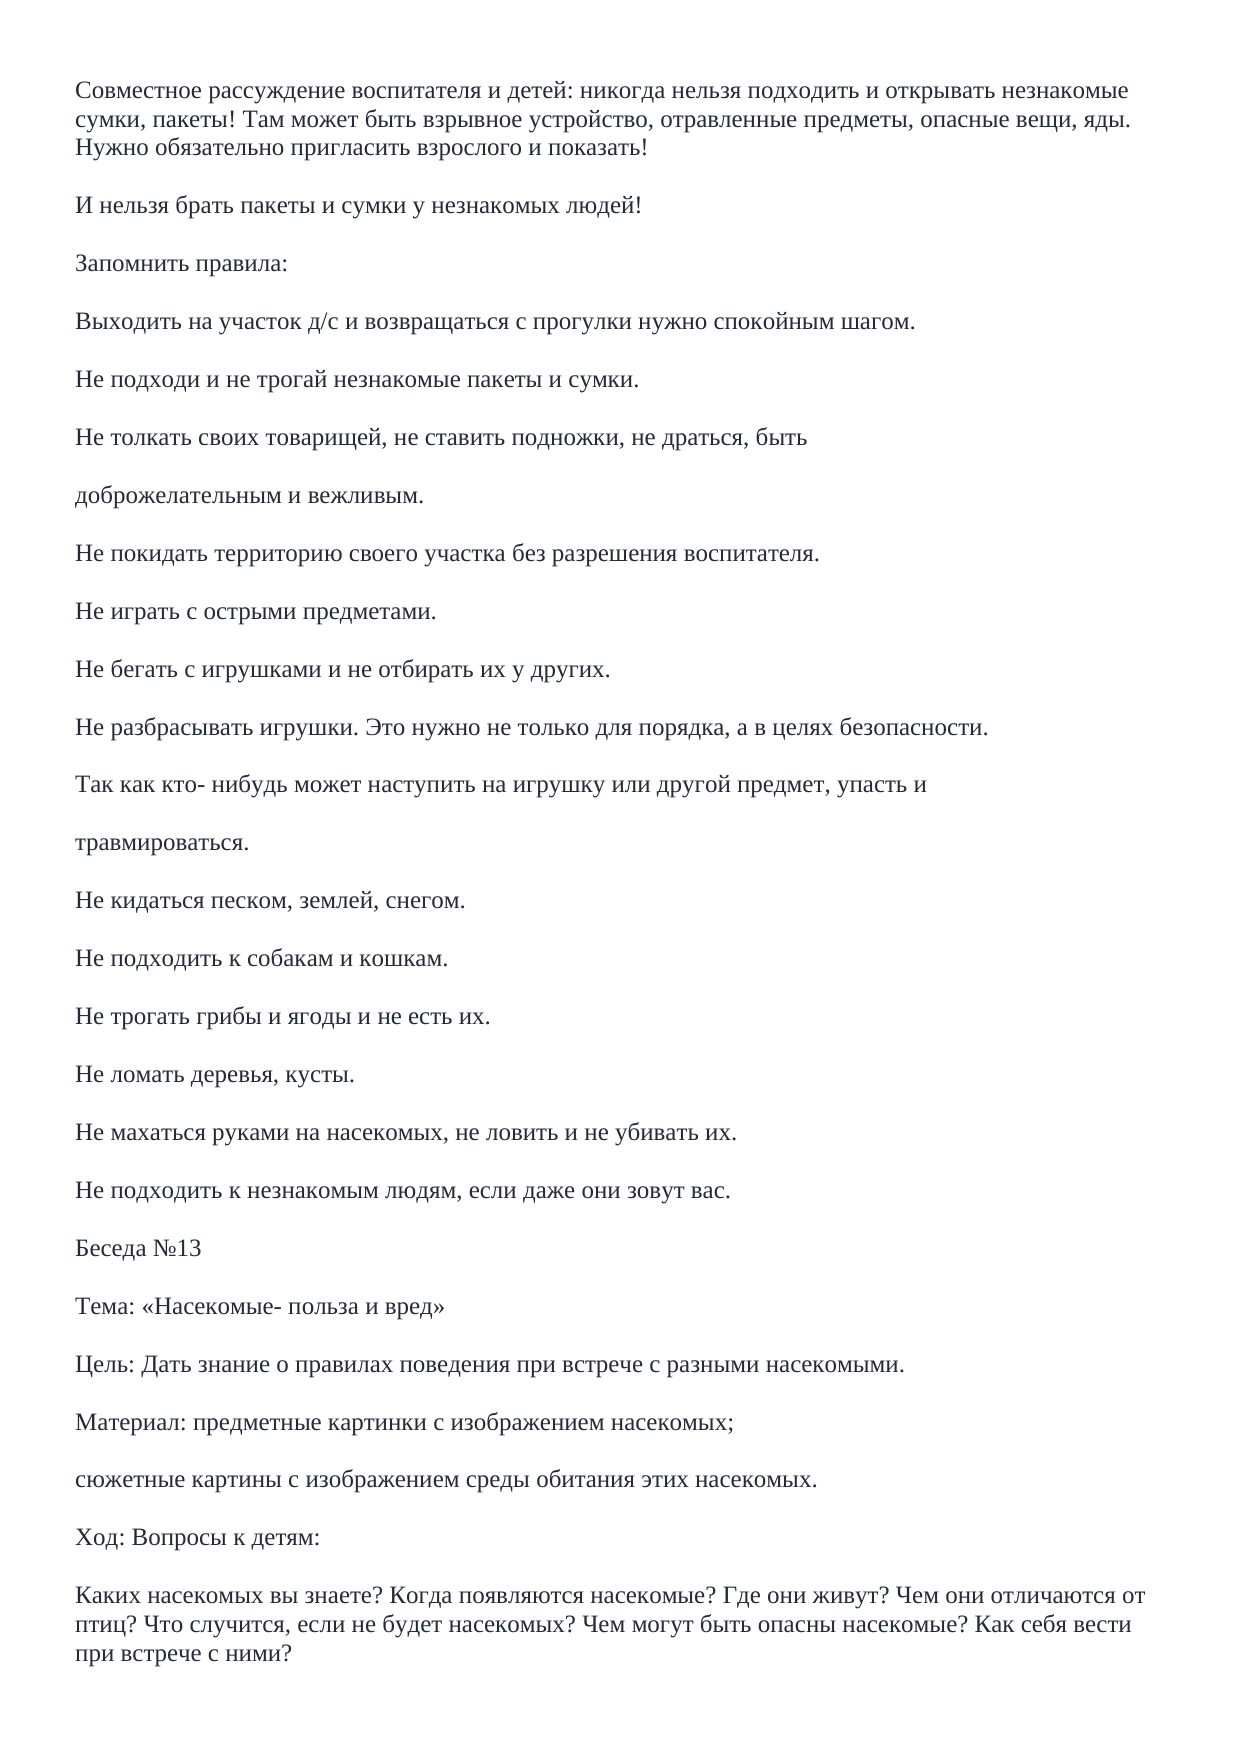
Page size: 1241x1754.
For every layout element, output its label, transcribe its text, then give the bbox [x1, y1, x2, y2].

text Не ломать деревья, кусты. [75, 1059, 1165, 1088]
text Не махаться руками на насекомых, не ловить и не убивать их. [75, 1117, 1165, 1146]
text Выходить на участок д/с и возвращаться с прогулки нужно спокойным шагом. [75, 306, 1165, 335]
text Не кидаться песком, землей, снегом. [75, 885, 1165, 914]
text Не подходи и не трогай незнакомые пакеты и сумки. [75, 364, 1165, 393]
text доброжелательным и вежливым. [75, 480, 1165, 509]
text Цель: Дать знание о правилах поведения при встрече с разными насекомыми. [75, 1349, 1165, 1377]
text Тема: «Насекомые- польза и вред» [75, 1291, 1165, 1319]
text Не толкать своих товарищей, не ставить подножки, не драться, быть [75, 422, 1165, 451]
text И нельзя брать пакеты и сумки у незнакомых людей! [75, 190, 1165, 219]
text Не играть с острыми предметами. [75, 596, 1165, 624]
text Запомнить правила: [75, 248, 1165, 277]
text травмироваться. [75, 827, 1165, 856]
text Не подходить к незнакомым людям, если даже они зовут вас. [75, 1175, 1165, 1204]
text Каких насекомых вы знаете? Когда появляются насекомые? Где они живут? Чем они отличаются от птиц? Что случится, если не будет насекомых? Чем могут быть опасны насекомые? Как себя вести при встрече с ними? [75, 1580, 1165, 1667]
text Совместное рассуждение воспитателя и детей: никогда нельзя подходить и открывать незнакомые сумки, пакеты! Там может быть взрывное устройство, отравленные предметы, опасные вещи, яды. Нужно обязательно пригласить взрослого и показать! [75, 75, 1165, 161]
text Беседа №13 [75, 1233, 1165, 1262]
text Так как кто- нибудь может наступить на игрушку или другой предмет, упасть и [75, 769, 1165, 798]
text Не покидать территорию своего участка без разрешения воспитателя. [75, 538, 1165, 567]
text Не трогать грибы и ягоды и не есть их. [75, 1001, 1165, 1030]
text Не подходить к собакам и кошкам. [75, 943, 1165, 972]
text Не бегать с игрушками и не отбирать их у других. [75, 654, 1165, 682]
text Ход: Вопросы к детям: [75, 1522, 1165, 1551]
text Не разбрасывать игрушки. Это нужно не только для порядка, а в целях безопасности. [75, 712, 1165, 740]
text сюжетные картины с изображением среды обитания этих насекомых. [75, 1464, 1165, 1493]
text Материал: предметные картинки с изображением насекомых; [75, 1407, 1165, 1435]
